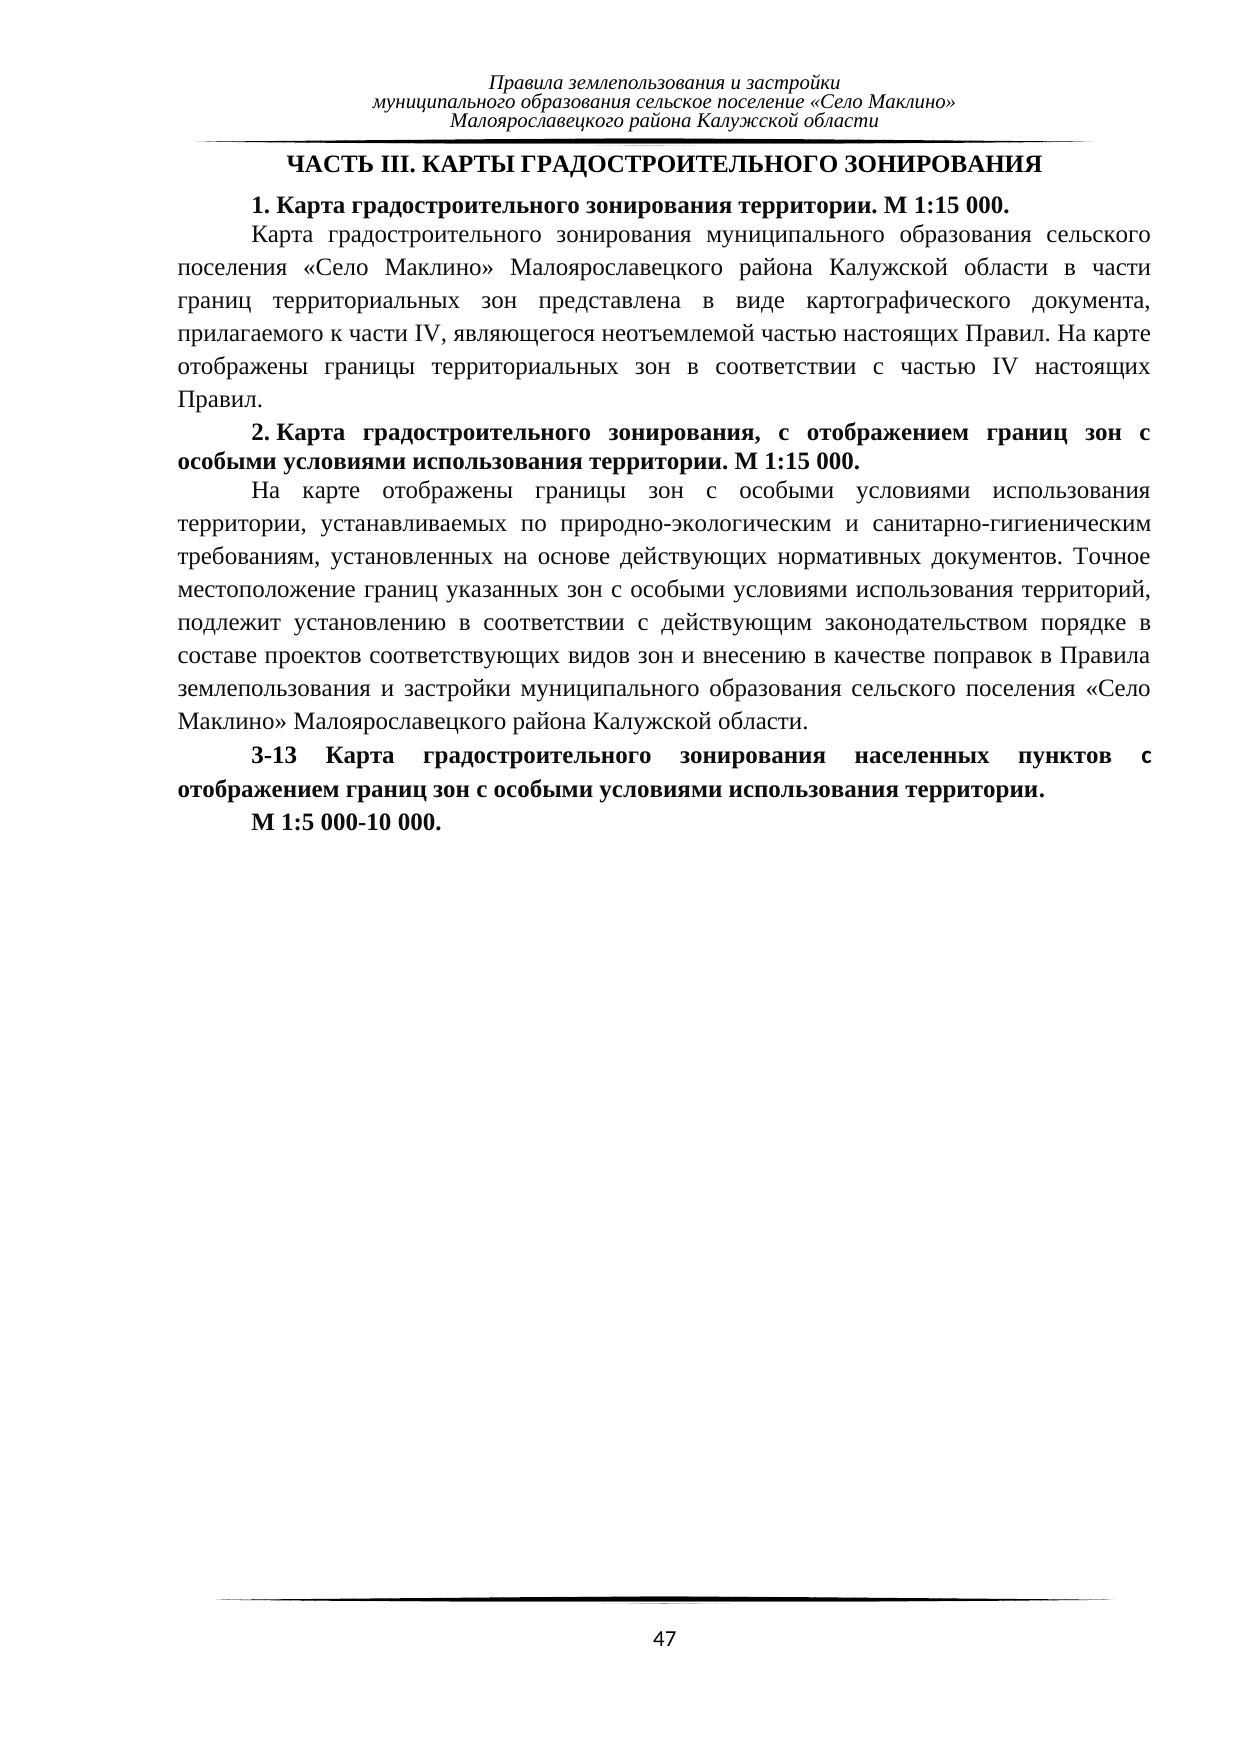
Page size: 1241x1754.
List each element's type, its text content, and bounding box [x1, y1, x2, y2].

text На карте отображены границы зон с особыми условиями использования территории, устанавливаемых по природно-экологическим и санитарно-гигиеническим требованиям, установленных на основе действующих нормативных документов. Точное местоположение границ указанных зон с особыми условиями использования территорий, подлежит установлению в соответствии с действующим законодательством порядке в составе проектов соответствующих видов зон и внесению в качестве поправок в Правила землепользования и застройки муниципального образования сельского поселения «Село Маклино» Малоярославецкого района Калужской области. [177, 475, 1152, 735]
text 1. Карта градостроительного зонирования территории. М 1:15 000. [177, 190, 1152, 219]
text Карта градостроительного зонирования муниципального образования сельского поселения «Село Маклино» Малоярославецкого района Калужской области в части границ территориальных зон представлена в виде картографического документа, прилагаемого к части IV, являющегося неотъемлемой частью настоящих Правил. На карте отображены границы территориальных зон в соответствии с частью IV настоящих Правил. [177, 219, 1152, 413]
picture [215, 1596, 1113, 1604]
subtitle Часть III. Карты градостроительного зонирования [177, 149, 1152, 178]
text 2. Карта градостроительного зонирования, с отображением границ зон с особыми условиями использования территории. М 1:15 000. [177, 417, 1152, 475]
text М 1:5 000-10 000. [177, 807, 1152, 836]
text 3-13 Карта градостроительного зонирования населенных пунктов с отображением границ зон с особыми условиями использования территории. [177, 739, 1152, 802]
picture [195, 137, 1093, 146]
